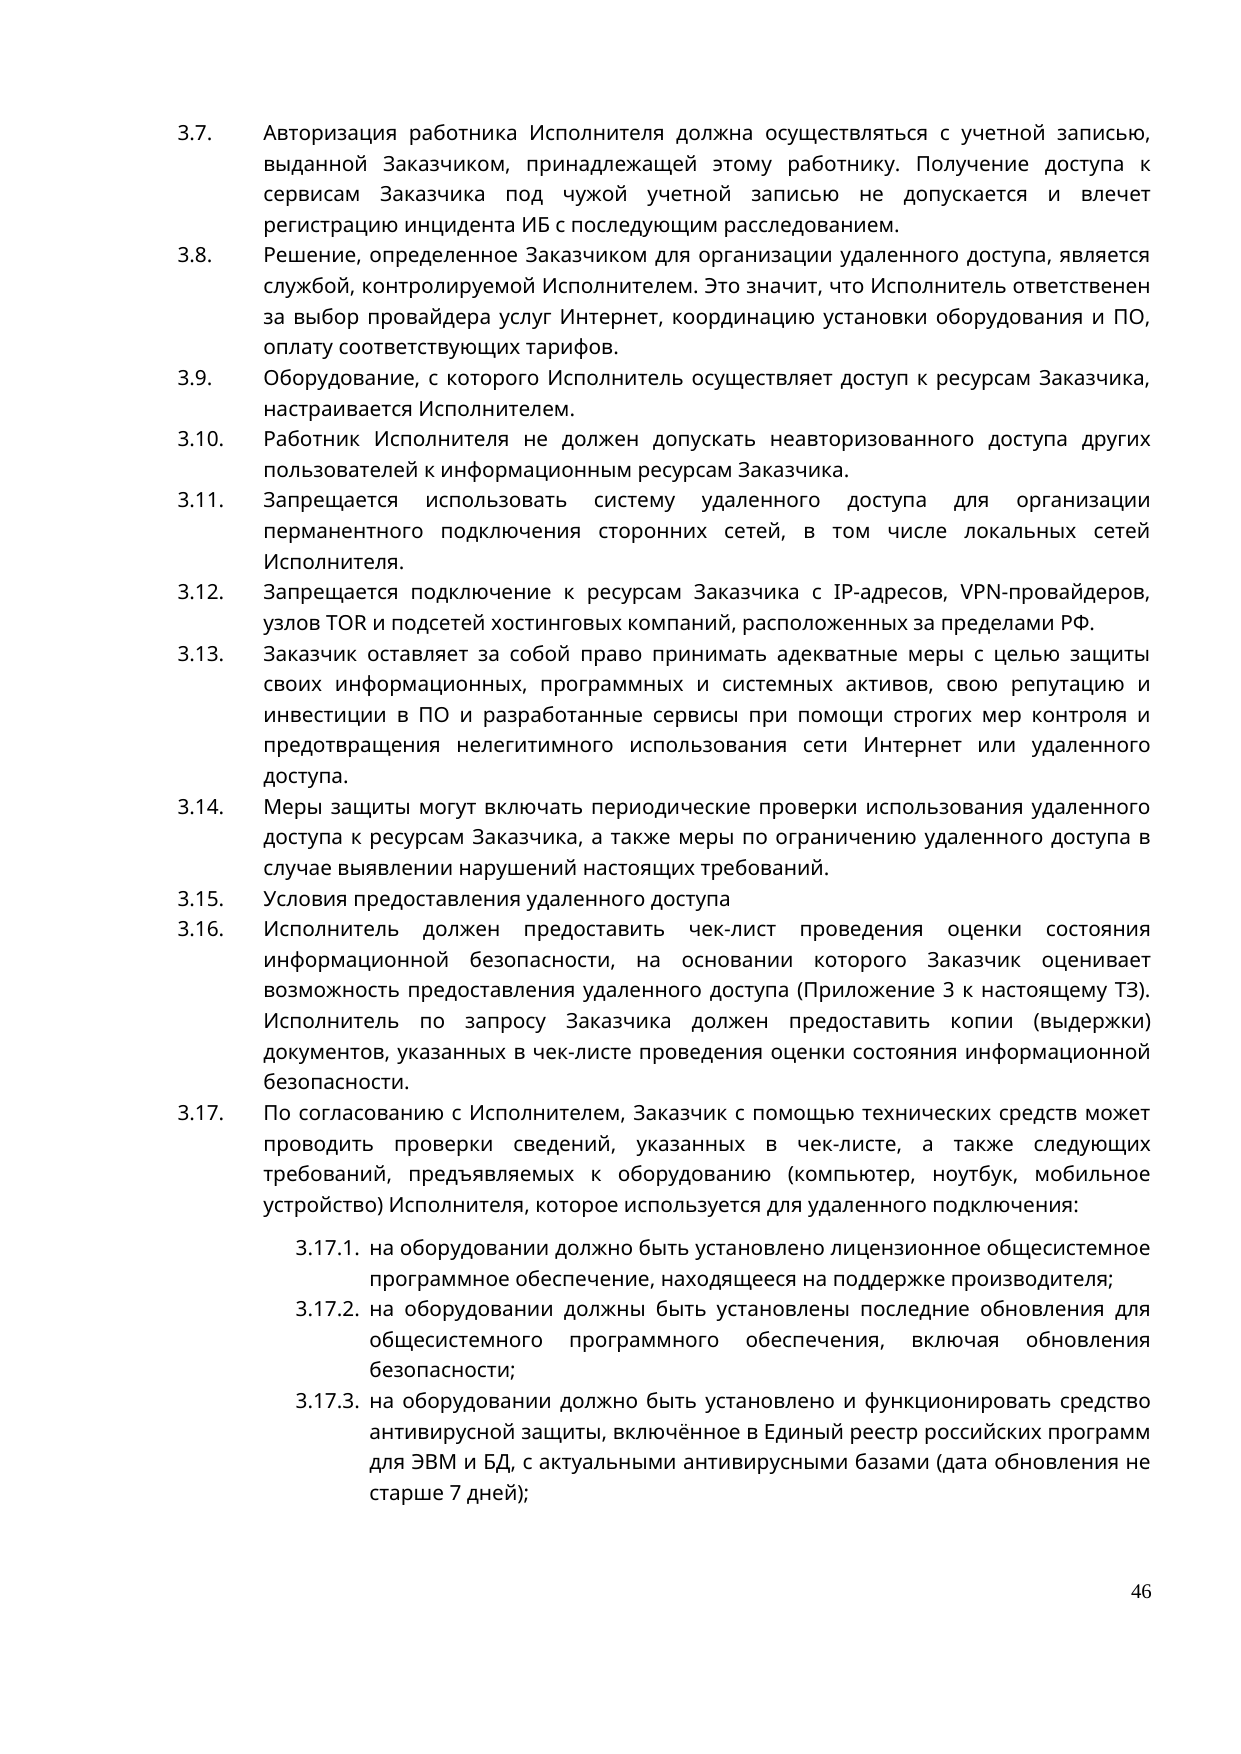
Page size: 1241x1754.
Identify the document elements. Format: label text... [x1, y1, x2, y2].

list на оборудовании должны быть установлены последние обновления для общесистемного программного обеспечения, включая обновления безопасности; [295, 1294, 1152, 1384]
list Оборудование, с которого Исполнитель осуществляет доступ к ресурсам Заказчика, настраивается Исполнителем. [177, 363, 1152, 422]
list Заказчик оставляет за собой право принимать адекватные меры с целью защиты своих информационных, программных и системных активов, свою репутацию и инвестиции в ПО и разработанные сервисы при помощи строгих мер контроля и предотвращения нелегитимного использования сети Интернет или удаленного доступа. [177, 639, 1152, 790]
list Запрещается использовать систему удаленного доступа для организации перманентного подключения сторонних сетей, в том числе локальных сетей Исполнителя. [177, 486, 1152, 575]
list Меры защиты могут включать периодические проверки использования удаленного доступа к ресурсам Заказчика, а также меры по ограничению удаленного доступа в случае выявлении нарушений настоящих требований. [177, 792, 1152, 882]
list Исполнитель должен предоставить чек-лист проведения оценки состояния информационной безопасности, на основании которого Заказчик оценивает возможность предоставления удаленного доступа (Приложение 3 к настоящему ТЗ). Исполнитель по запросу Заказчика должен предоставить копии (выдержки) документов, указанных в чек-листе проведения оценки состояния информационной безопасности. [177, 914, 1152, 1096]
list Условия предоставления удаленного доступа [177, 884, 1152, 912]
list на оборудовании должно быть установлено и функционировать средство антивирусной защиты, включённое в Единый реестр российских программ для ЭВМ и БД, с актуальными антивирусными базами (дата обновления не старше 7 дней); [295, 1386, 1152, 1507]
list По согласованию с Исполнителем, Заказчик с помощью технических средств может проводить проверки сведений, указанных в чек-листе, а также следующих требований, предъявляемых к оборудованию (компьютер, ноутбук, мобильное устройство) Исполнителя, которое используется для удаленного подключения: [177, 1098, 1152, 1218]
list Решение, определенное Заказчиком для организации удаленного доступа, является службой, контролируемой Исполнителем. Это значит, что Исполнитель ответственен за выбор провайдера услуг Интернет, координацию установки оборудования и ПО, оплату соответствующих тарифов. [177, 241, 1152, 361]
list Запрещается подключение к ресурсам Заказчика с IP-адресов, VPN-провайдеров, узлов TOR и подсетей хостинговых компаний, расположенных за пределами РФ. [177, 577, 1152, 637]
list Работник Исполнителя не должен допускать неавторизованного доступа других пользователей к информационным ресурсам Заказчика. [177, 424, 1152, 483]
list Авторизация работника Исполнителя должна осуществляться с учетной записью, выданной Заказчиком, принадлежащей этому работнику. Получение доступа к сервисам Заказчика под чужой учетной записью не допускается и влечет регистрацию инцидента ИБ с последующим расследованием. [177, 118, 1152, 238]
list на оборудовании должно быть установлено лицензионное общесистемное программное обеспечение, находящееся на поддержке производителя; [295, 1233, 1152, 1292]
